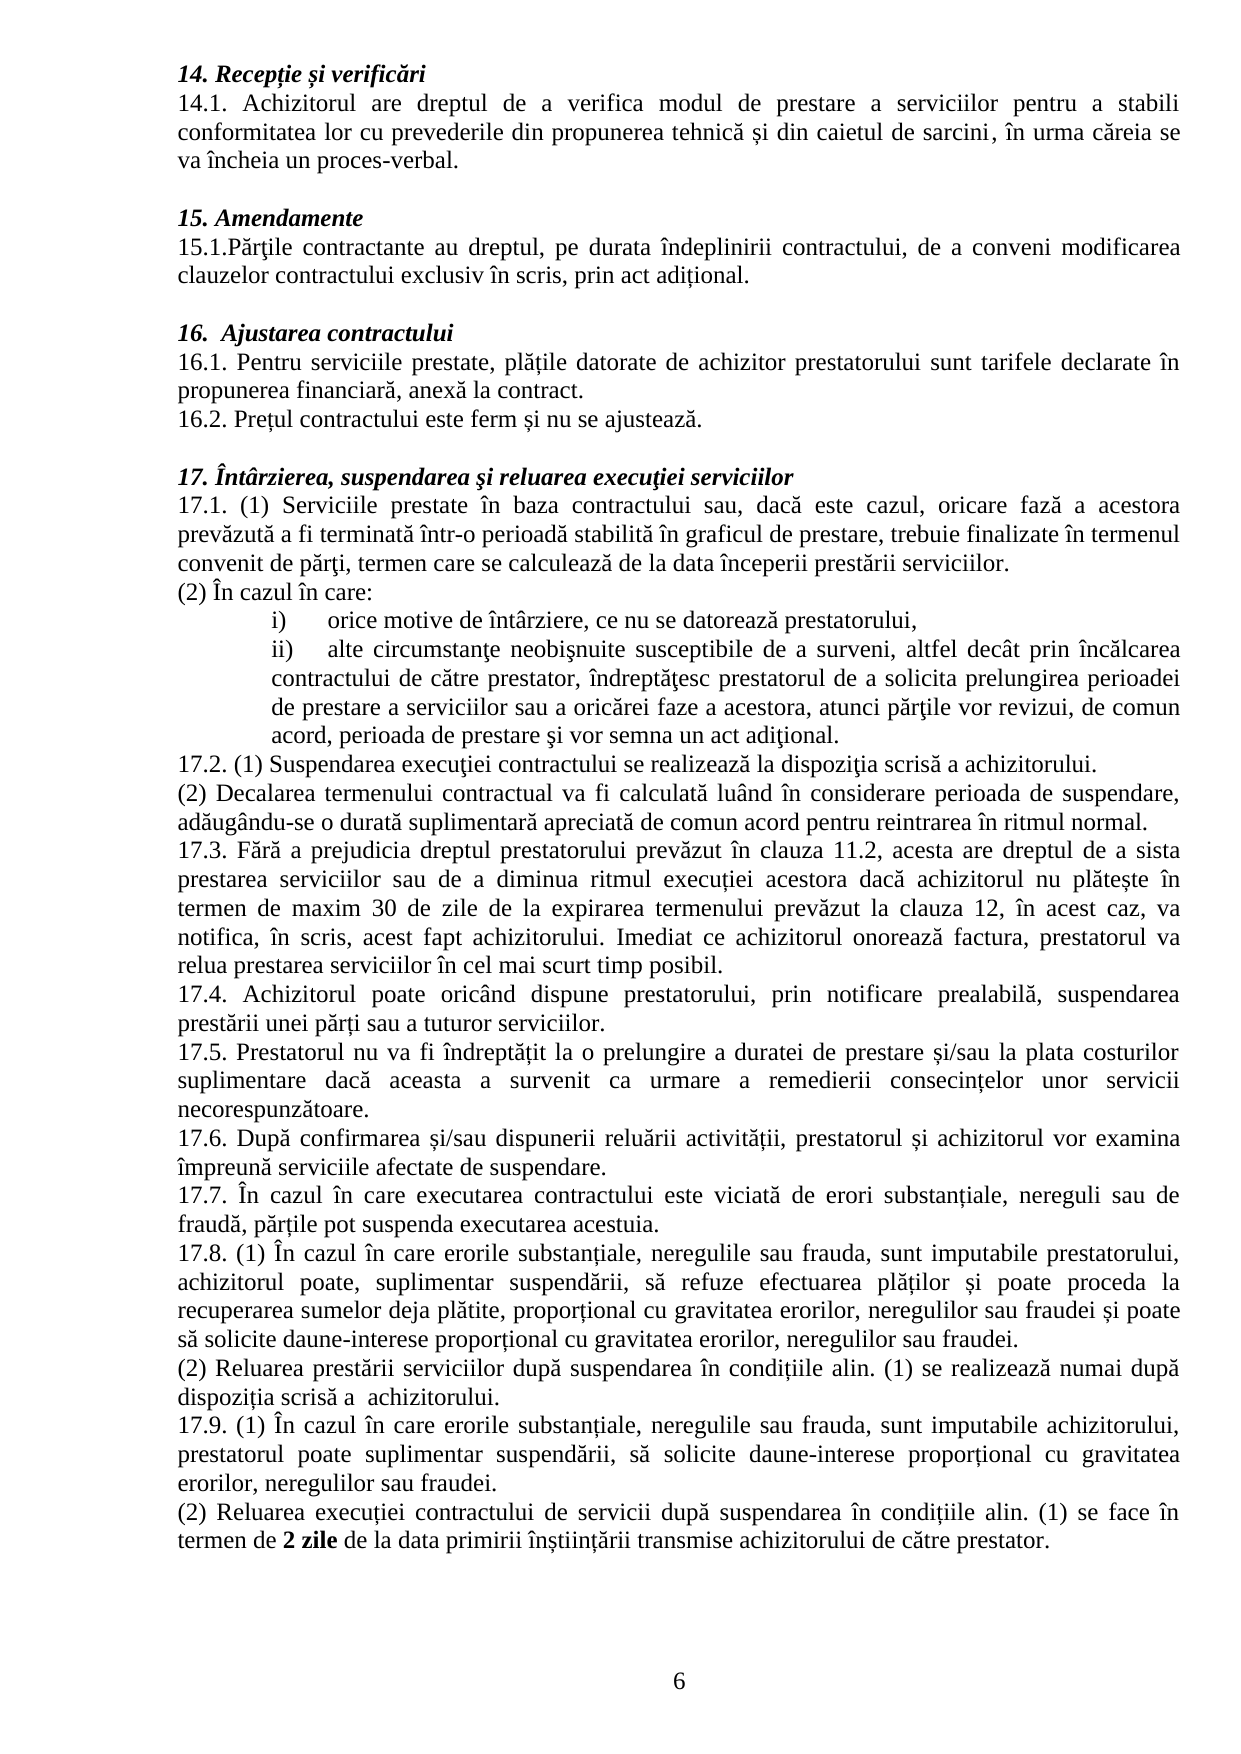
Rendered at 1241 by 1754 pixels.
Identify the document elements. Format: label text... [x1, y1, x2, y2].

text 17. Întârzierea, suspendarea şi reluarea execuţiei serviciilor [177, 462, 1181, 490]
list orice motive de întârziere, ce nu se datorează prestatorului, [271, 605, 1181, 634]
text 17.8. (1) În cazul în care erorile substanțiale, neregulile sau frauda, sunt imputabile prestatorului, achizitorul poate, suplimentar suspendării, să refuze efectuarea plăților și poate proceda la recuperarea sumelor deja plătite, proporțional cu gravitatea erorilor, neregulilor sau fraudei și poate să solicite daune-interese proporțional cu gravitatea erorilor, neregulilor sau fraudei. [177, 1238, 1181, 1353]
text 17.4. Achizitorul poate oricând dispune prestatorului, prin notificare prealabilă, suspendarea prestării unei părți sau a tuturor serviciilor. [177, 979, 1181, 1037]
text (2) Reluarea prestării serviciilor după suspendarea în condițiile alin. (1) se realizează numai după dispoziția scrisă a achizitorului. [177, 1353, 1181, 1410]
text 17.5. Prestatorul nu va fi îndreptățit la o prelungire a duratei de prestare și/sau la plata costurilor suplimentare dacă aceasta a survenit ca urmare a remedierii consecințelor unor servicii necorespunzătoare. [177, 1037, 1181, 1123]
text (2) În cazul în care: [177, 577, 1181, 605]
text 16. Ajustarea contractului [177, 318, 1181, 347]
text 17.9. (1) În cazul în care erorile substanțiale, neregulile sau frauda, sunt imputabile achizitorului, prestatorul poate suplimentar suspendării, să solicite daune-interese proporțional cu gravitatea erorilor, neregulilor sau fraudei. [177, 1410, 1181, 1497]
text 16.2. Prețul contractului este ferm și nu se ajustează. [177, 404, 1181, 433]
text (2) Reluarea execuției contractului de servicii după suspendarea în condițiile alin. (1) se face în termen de 2 zile de la data primirii înștiințării transmise achizitorului de către prestator. [177, 1497, 1181, 1554]
text 17.3. Fără a prejudicia dreptul prestatorului prevăzut în clauza 11.2, acesta are dreptul de a sista prestarea serviciilor sau de a diminua ritmul execuției acestora dacă achizitorul nu plătește în termen de maxim 30 de zile de la expirarea termenului prevăzut la clauza 12, în acest caz, va notifica, în scris, acest fapt achizitorului. Imediat ce achizitorul onorează factura, prestatorul va relua prestarea serviciilor în cel mai scurt timp posibil. [177, 835, 1181, 979]
text 15.1.Părţile contractante au dreptul, pe durata îndeplinirii contractului, de a conveni modificarea clauzelor contractului exclusiv în scris, prin act adițional. [177, 232, 1181, 289]
text 17.1. (1) Serviciile prestate în baza contractului sau, dacă este cazul, oricare fază a acestora prevăzută a fi terminată într-o perioadă stabilită în graficul de prestare, trebuie finalizate în termenul convenit de părţi, termen care se calculează de la data începerii prestării serviciilor. [177, 490, 1181, 577]
text 17.7. În cazul în care executarea contractului este viciată de erori substanțiale, nereguli sau de fraudă, părțile pot suspenda executarea acestuia. [177, 1180, 1181, 1238]
text 17.2. (1) Suspendarea execuţiei contractului se realizează la dispoziţia scrisă a achizitorului. [177, 749, 1181, 778]
text (2) Decalarea termenului contractual va fi calculată luând în considerare perioada de suspendare, adăugându-se o durată suplimentară apreciată de comun acord pentru reintrarea în ritmul normal. [177, 778, 1181, 835]
text 14.1. Achizitorul are dreptul de a verifica modul de prestare a serviciilor pentru a stabili conformitatea lor cu prevederile din propunerea tehnică și din caietul de sarcini, în urma căreia se va încheia un proces-verbal. [177, 88, 1181, 174]
text 14. Recepție și verificări [177, 59, 1181, 88]
text 16.1. Pentru serviciile prestate, plățile datorate de achizitor prestatorului sunt tarifele declarate în propunerea financiară, anexă la contract. [177, 347, 1181, 404]
text 15. Amendamente [177, 203, 1181, 232]
list alte circumstanţe neobişnuite susceptibile de a surveni, altfel decât prin încălcarea contractului de către prestator, îndreptăţesc prestatorul de a solicita prelungirea perioadei de prestare a serviciilor sau a oricărei faze a acestora, atunci părţile vor revizui, de comun acord, perioada de prestare şi vor semna un act adiţional. [271, 634, 1181, 749]
text 17.6. După confirmarea și/sau dispunerii reluării activității, prestatorul și achizitorul vor examina împreună serviciile afectate de suspendare. [177, 1123, 1181, 1180]
